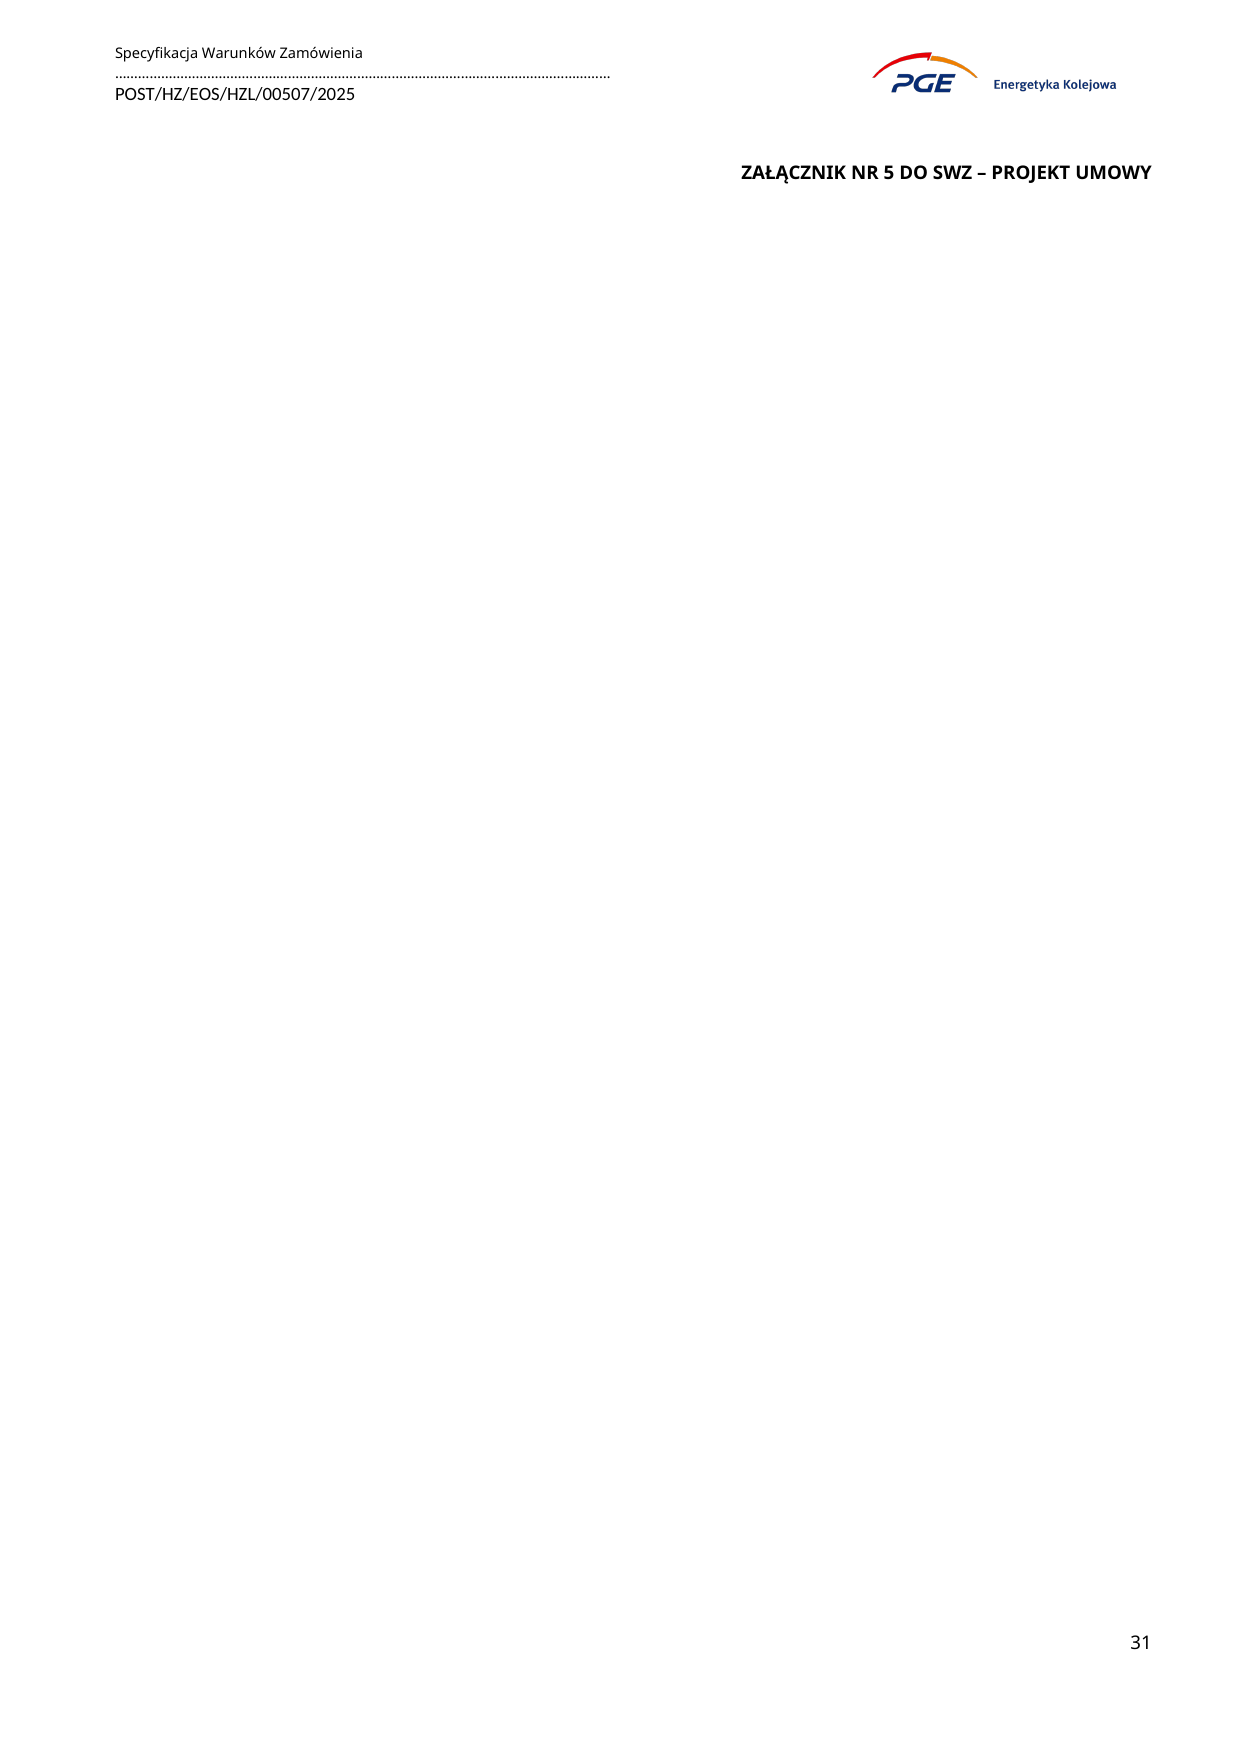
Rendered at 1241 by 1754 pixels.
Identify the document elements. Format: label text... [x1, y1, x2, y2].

picture [852, 34, 1136, 114]
list ZAŁĄCZNIK NR 5 DO SWZ – PROJEKT UMOWY [193, 159, 1152, 184]
